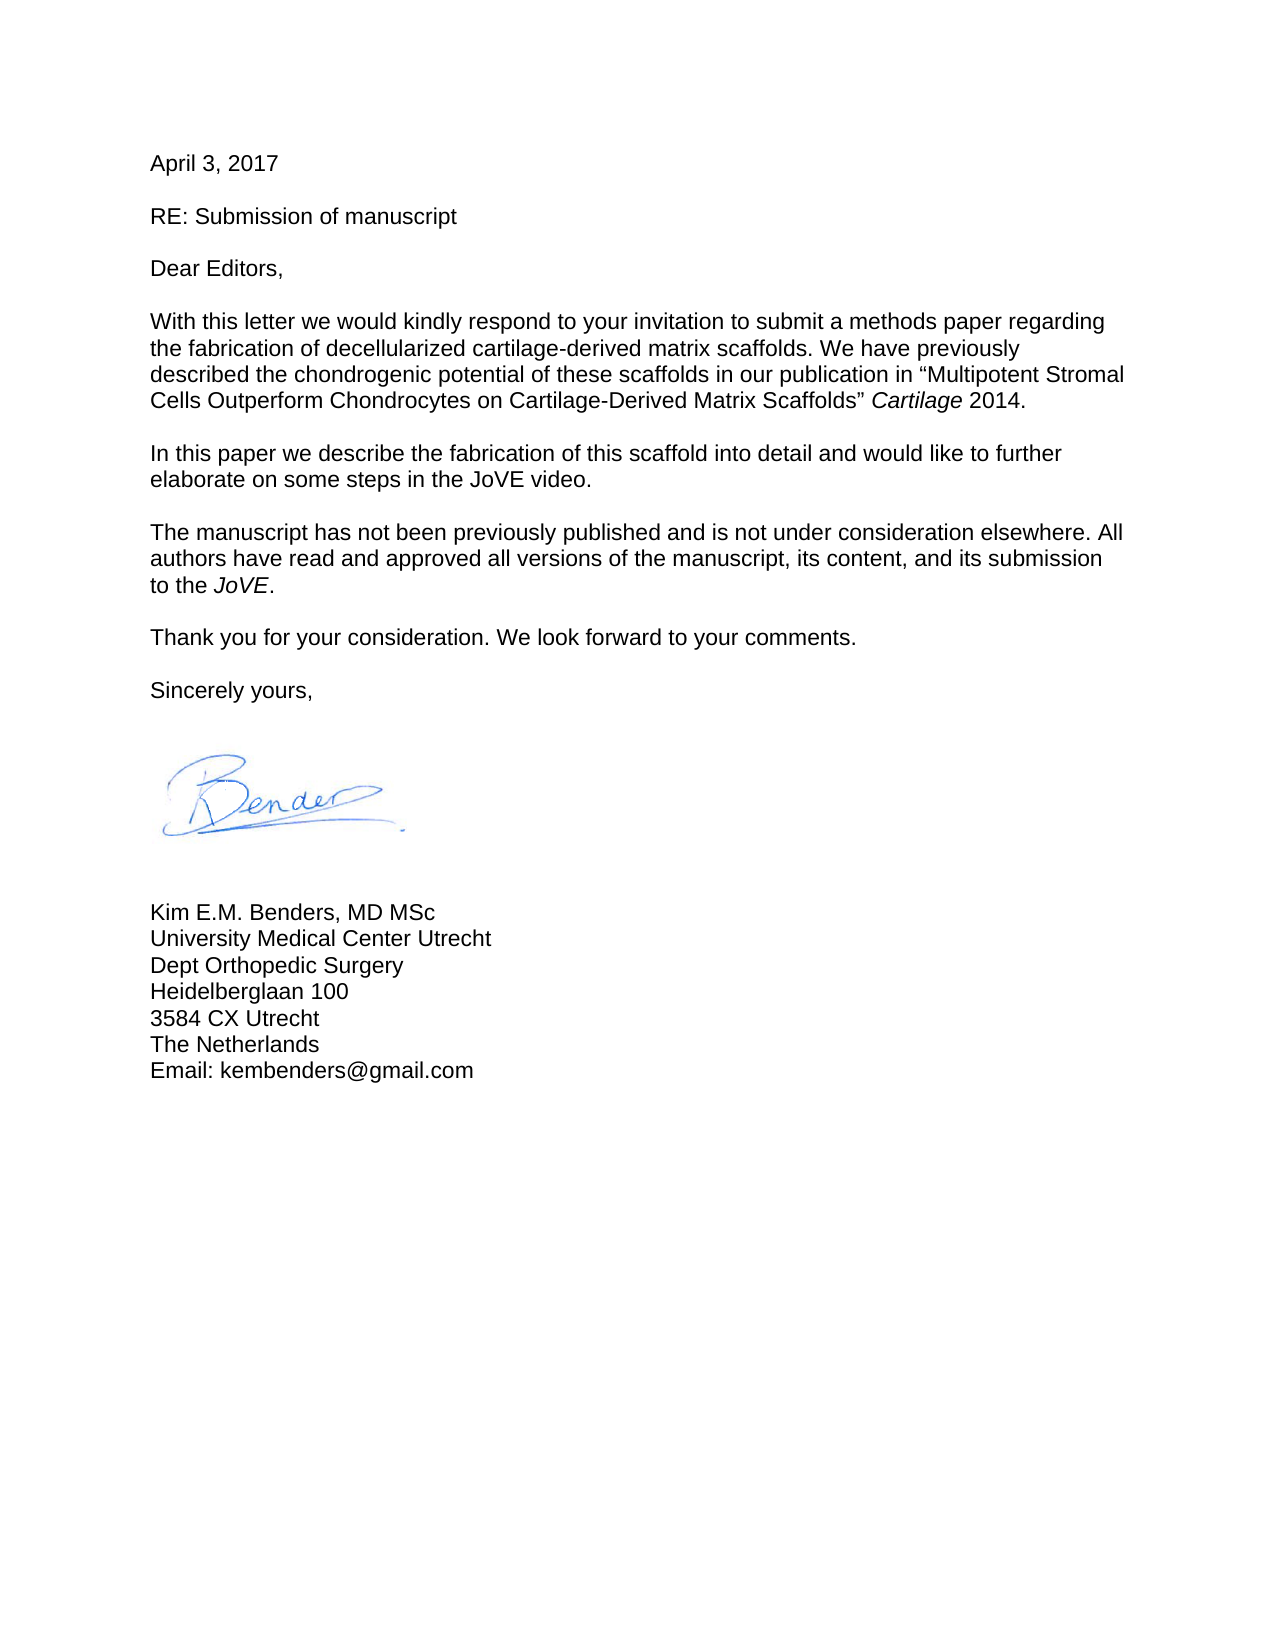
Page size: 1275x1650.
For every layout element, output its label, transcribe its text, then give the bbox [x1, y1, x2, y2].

text Heidelberglaan 100 [150, 978, 1125, 1004]
text April 3, 2017 [150, 150, 1125, 176]
text With this letter we would kindly respond to your invitation to submit a methods paper regarding the fabrication of decellularized cartilage-derived matrix scaffolds. We have previously described the chondrogenic potential of these scaffolds in our publication in “Multipotent Stromal Cells Outperform Chondrocytes on Cartilage-Derived Matrix Scaffolds” Cartilage 2014. [150, 308, 1125, 413]
text Sincerely yours, [150, 677, 1125, 703]
text Email: kembenders@gmail.com [150, 1057, 1125, 1083]
text 3584 CX Utrecht [150, 1004, 1125, 1031]
text Dept Orthopedic Surgery [150, 952, 1125, 978]
text The Netherlands [150, 1031, 1125, 1057]
text RE: Submission of manuscript [150, 203, 1125, 229]
text The manuscript has not been previously published and is not under consideration elsewhere. All authors have read and approved all versions of the manuscript, its content, and its submission to the JoVE. [150, 519, 1125, 598]
text University Medical Center Utrecht [150, 925, 1125, 952]
text In this paper we describe the fabrication of this scaffold into detail and would like to further elaborate on some steps in the JoVE video. [150, 440, 1125, 493]
text Thank you for your consideration. We look forward to your comments. [150, 624, 1125, 651]
text Kim E.M. Benders, MD MSc [150, 899, 1125, 925]
text Dear Editors, [150, 255, 1125, 282]
